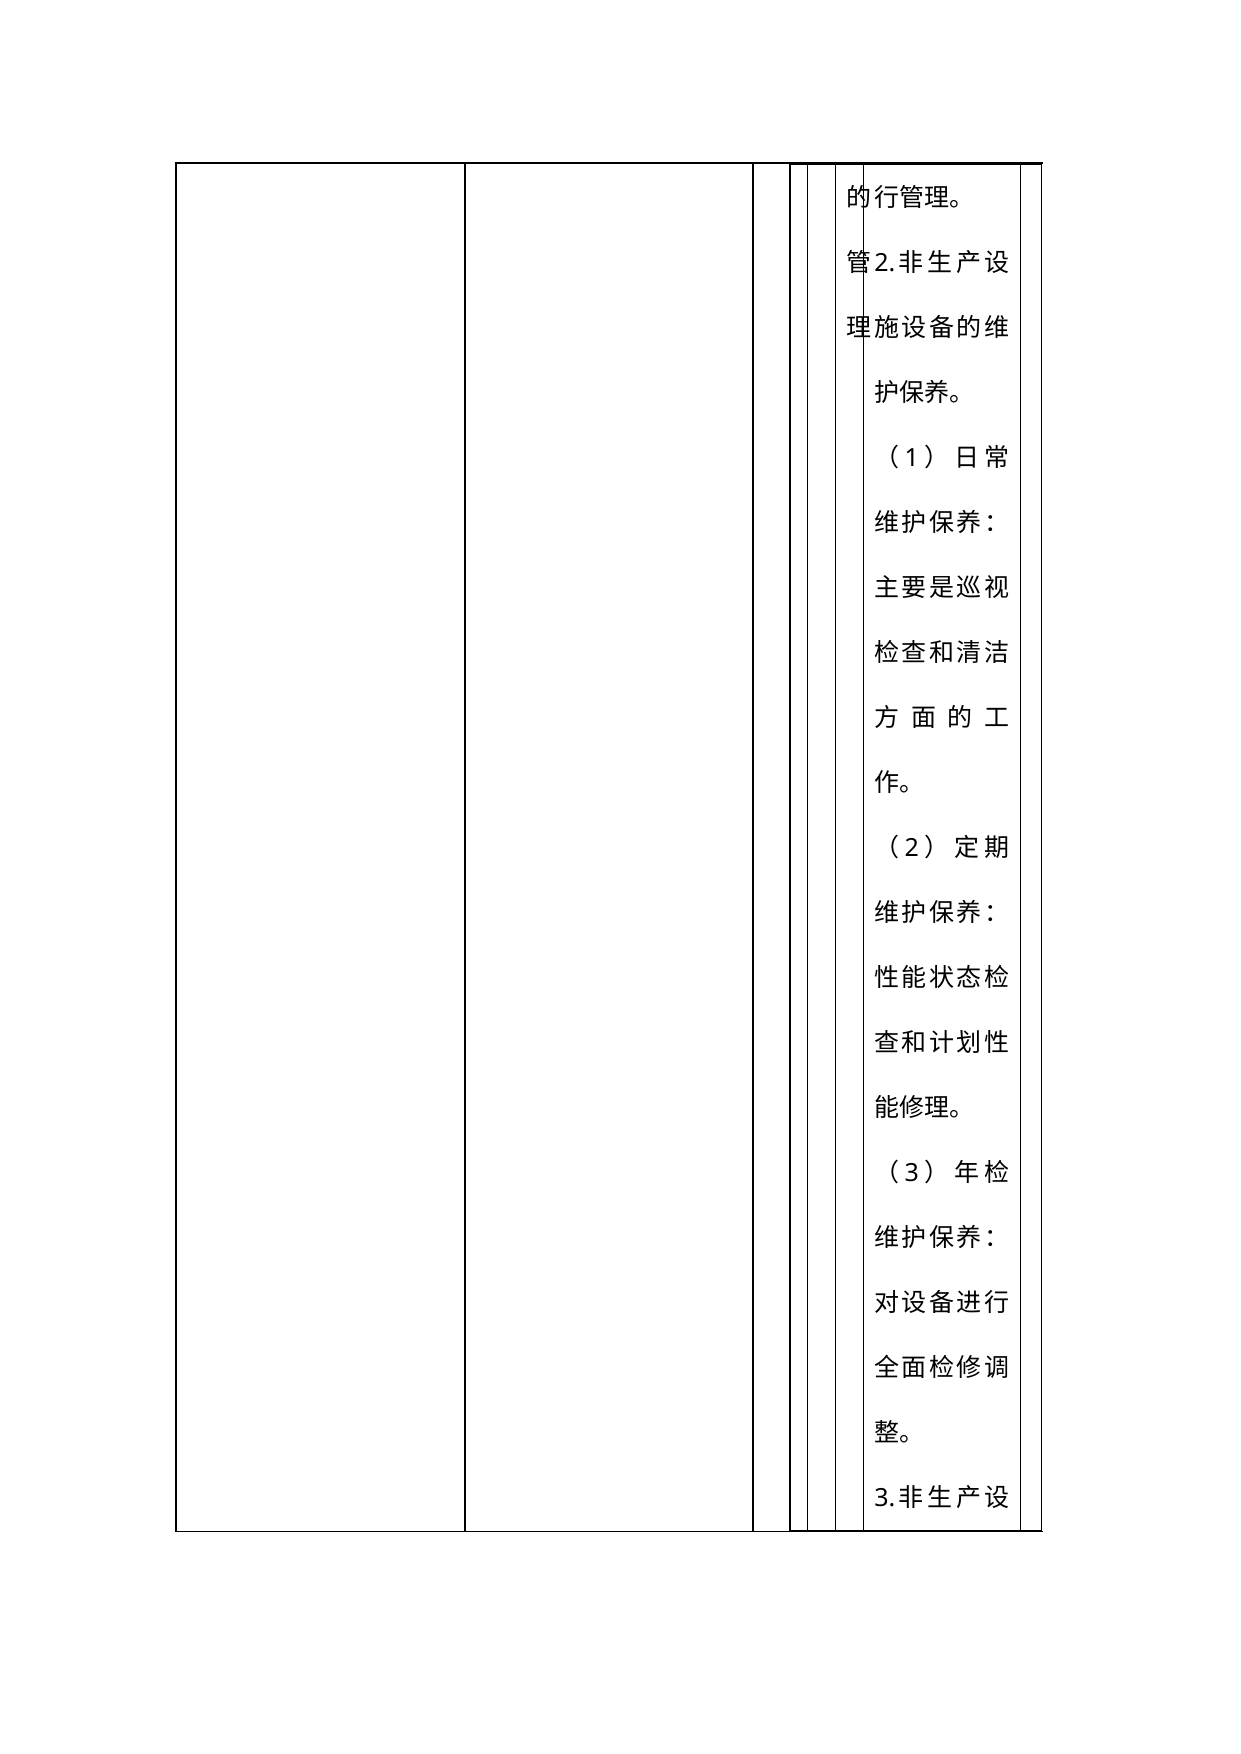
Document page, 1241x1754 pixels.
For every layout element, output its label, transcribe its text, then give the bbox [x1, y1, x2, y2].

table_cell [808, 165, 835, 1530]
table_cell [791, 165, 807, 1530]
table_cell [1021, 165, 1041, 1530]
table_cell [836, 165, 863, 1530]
table_cell 1 [177, 164, 464, 1531]
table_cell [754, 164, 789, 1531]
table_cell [864, 165, 1020, 1530]
table_cell [466, 164, 752, 1531]
